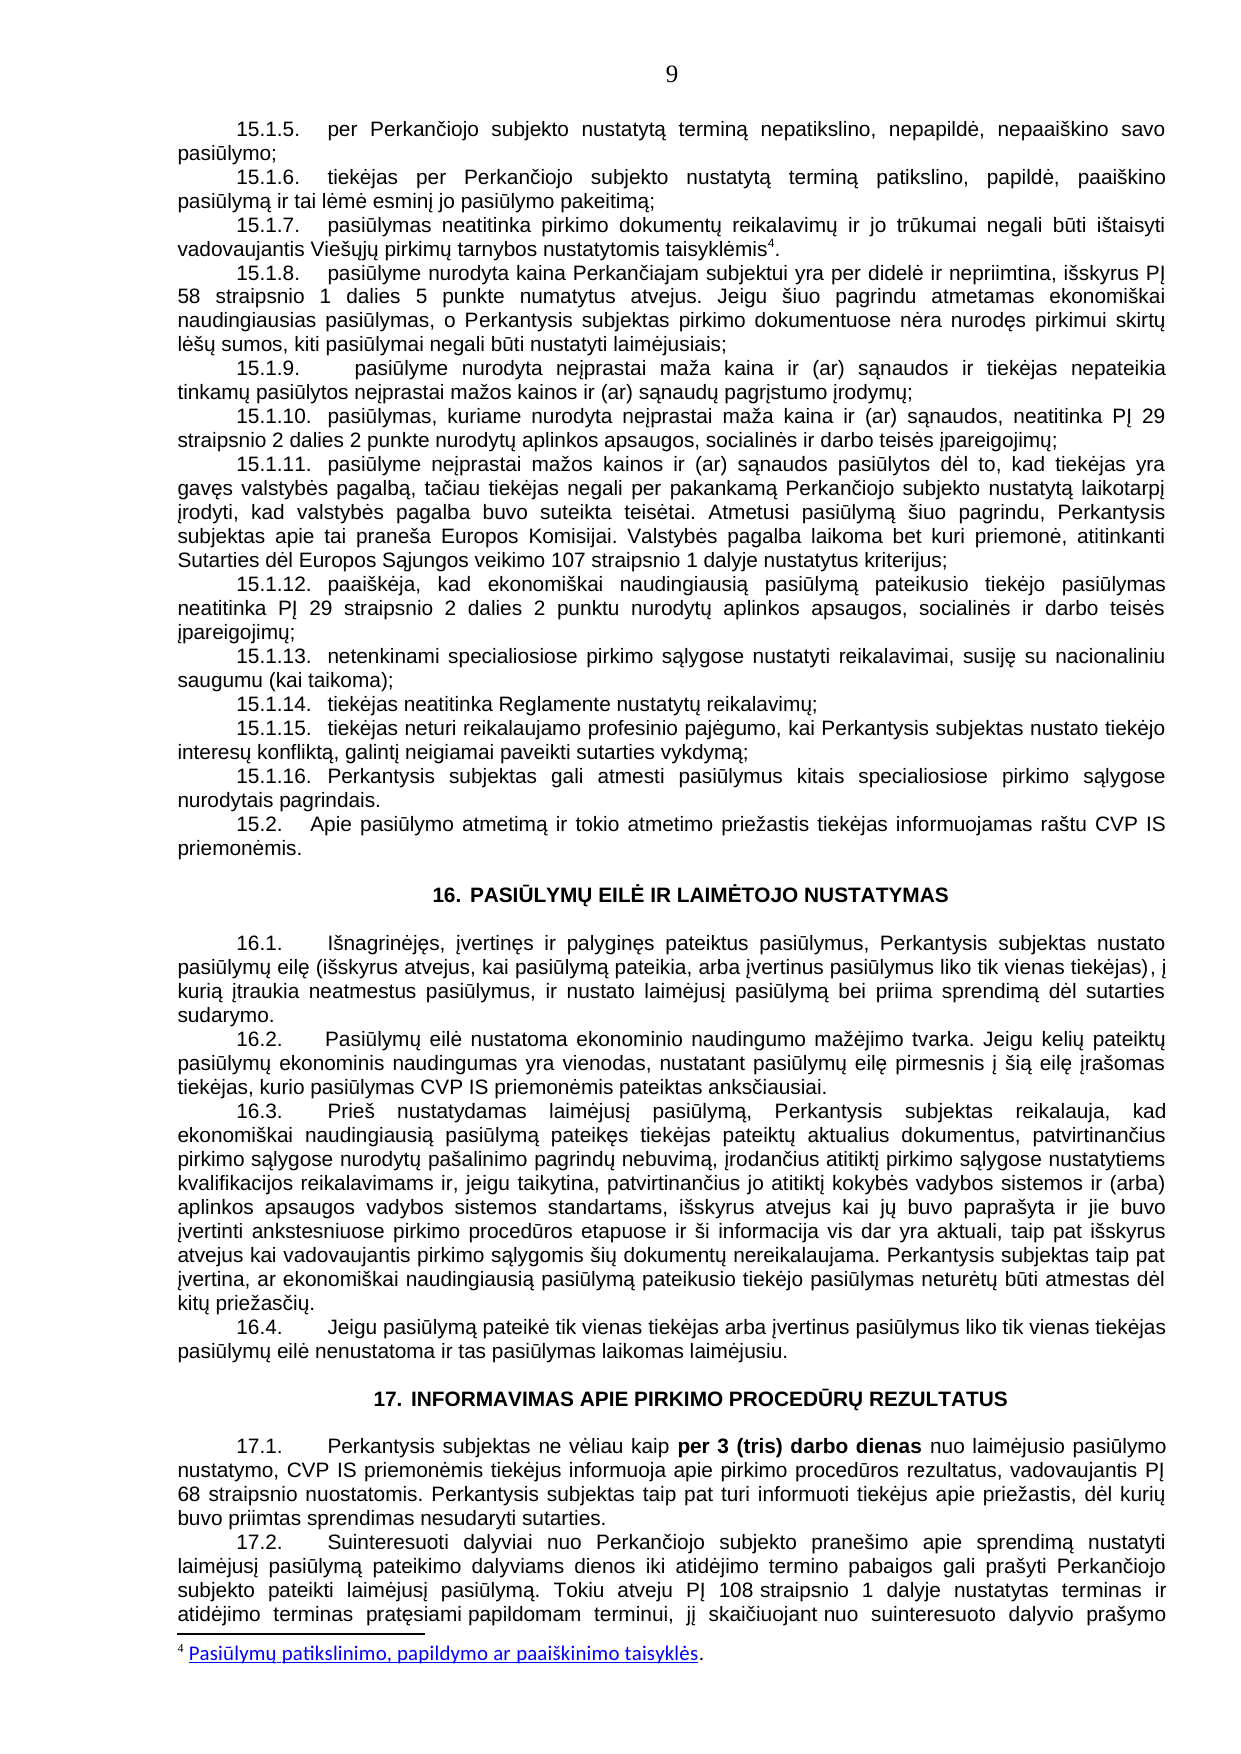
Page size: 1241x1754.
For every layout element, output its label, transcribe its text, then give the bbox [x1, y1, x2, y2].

list pasiūlyme nurodyta neįprastai maža kaina ir (ar) sąnaudos ir tiekėjas nepateikia tinkamų pasiūlytos neįprastai mažos kainos ir (ar) sąnaudų pagrįstumo įrodymų; [177, 356, 1166, 404]
list Perkantysis subjektas gali atmesti pasiūlymus kitais specialiosiose pirkimo sąlygose nurodytais pagrindais. [177, 763, 1166, 811]
list tiekėjas neatitinka Reglamente nustatytų reikalavimų; [177, 692, 1166, 716]
list netenkinami specialiosiose pirkimo sąlygose nustatyti reikalavimai, susiję su nacionaliniu saugumu (kai taikoma); [177, 644, 1166, 692]
list pasiūlyme neįprastai mažos kainos ir (ar) sąnaudos pasiūlytos dėl to, kad tiekėjas yra gavęs valstybės pagalbą, tačiau tiekėjas negali per pakankamą Perkančiojo subjekto nustatytą laikotarpį įrodyti, kad valstybės pagalba buvo suteikta teisėtai. Atmetusi pasiūlymą šiuo pagrindu, Perkantysis subjektas apie tai praneša Europos Komisijai. Valstybės pagalba laikoma bet kuri priemonė, atitinkanti Sutarties dėl Europos Sąjungos veikimo 107 straipsnio 1 dalyje nustatytus kriterijus; [177, 452, 1166, 572]
list pasiūlymas neatitinka pirkimo dokumentų reikalavimų ir jo trūkumai negali būti ištaisyti vadovaujantis Viešųjų pirkimų tarnybos nustatytomis taisyklėmis. [177, 212, 1166, 260]
list Išnagrinėjęs, įvertinęs ir palyginęs pateiktus pasiūlymus, Perkantysis subjektas nustato pasiūlymų eilę (išskyrus atvejus, kai pasiūlymą pateikia, arba įvertinus pasiūlymus liko tik vienas tiekėjas), į kurią įtraukia neatmestus pasiūlymus, ir nustato laimėjusį pasiūlymą bei priima sprendimą dėl sutarties sudarymo. [177, 931, 1166, 1027]
subtitle PASIŪLYMŲ EILĖ IR LAIMĖTOJO NUSTATYMAS [215, 883, 1166, 907]
list Apie pasiūlymo atmetimą ir tokio atmetimo priežastis tiekėjas informuojamas raštu CVP IS priemonėmis. [177, 811, 1166, 859]
list paaiškėja, kad ekonomiškai naudingiausią pasiūlymą pateikusio tiekėjo pasiūlymas neatitinka PĮ 29 straipsnio 2 dalies 2 punktu nurodytų aplinkos apsaugos, socialinės ir darbo teisės įpareigojimų; [177, 572, 1166, 644]
list Pasiūlymų eilė nustatoma ekonominio naudingumo mažėjimo tvarka. Jeigu kelių pateiktų pasiūlymų ekonominis naudingumas yra vienodas, nustatant pasiūlymų eilę pirmesnis į šią eilę įrašomas tiekėjas, kurio pasiūlymas CVP IS priemonėmis pateiktas anksčiausiai. [177, 1027, 1166, 1099]
list pasiūlyme nurodyta kaina Perkančiajam subjektui yra per didelė ir nepriimtina, išskyrus PĮ 58 straipsnio 1 dalies 5 punkte numatytus atvejus. Jeigu šiuo pagrindu atmetamas ekonomiškai naudingiausias pasiūlymas, o Perkantysis subjektas pirkimo dokumentuose nėra nurodęs pirkimui skirtų lėšų sumos, kiti pasiūlymai negali būti nustatyti laimėjusiais; [177, 260, 1166, 356]
list Prieš nustatydamas laimėjusį pasiūlymą, Perkantysis subjektas reikalauja, kad ekonomiškai naudingiausią pasiūlymą pateikęs tiekėjas pateiktų aktualius dokumentus, patvirtinančius pirkimo sąlygose nurodytų pašalinimo pagrindų nebuvimą, įrodančius atitiktį pirkimo sąlygose nustatytiems kvalifikacijos reikalavimams ir, jeigu taikytina, patvirtinančius jo atitiktį kokybės vadybos sistemos ir (arba) aplinkos apsaugos vadybos sistemos standartams, išskyrus atvejus kai jų buvo paprašyta ir jie buvo įvertinti ankstesniuose pirkimo procedūros etapuose ir ši informacija vis dar yra aktuali, taip pat išskyrus atvejus kai vadovaujantis pirkimo sąlygomis šių dokumentų nereikalaujama. Perkantysis subjektas taip pat įvertina, ar ekonomiškai naudingiausią pasiūlymą pateikusio tiekėjo pasiūlymas neturėtų būti atmestas dėl kitų priežasčių. [177, 1099, 1166, 1314]
list Perkantysis subjektas ne vėliau kaip per 3 (tris) darbo dienas nuo laimėjusio pasiūlymo nustatymo, CVP IS priemonėmis tiekėjus informuoja apie pirkimo procedūros rezultatus, vadovaujantis PĮ 68 straipsnio nuostatomis. Perkantysis subjektas taip pat turi informuoti tiekėjus apie priežastis, dėl kurių buvo priimtas sprendimas nesudaryti sutarties. [177, 1434, 1166, 1530]
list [177, 1530, 1166, 1626]
subtitle INFORMAVIMAS APIE PIRKIMO PROCEDŪRŲ REZULTATUS [215, 1386, 1166, 1410]
list per Perkančiojo subjekto nustatytą terminą nepatikslino, nepapildė, nepaaiškino savo pasiūlymo; [177, 117, 1166, 164]
list Jeigu pasiūlymą pateikė tik vienas tiekėjas arba įvertinus pasiūlymus liko tik vienas tiekėjas pasiūlymų eilė nenustatoma ir tas pasiūlymas laikomas laimėjusiu. [177, 1314, 1166, 1362]
list pasiūlymas, kuriame nurodyta neįprastai maža kaina ir (ar) sąnaudos, neatitinka PĮ 29 straipsnio 2 dalies 2 punkte nurodytų aplinkos apsaugos, socialinės ir darbo teisės įpareigojimų; [177, 404, 1166, 452]
list tiekėjas per Perkančiojo subjekto nustatytą terminą patikslino, papildė, paaiškino pasiūlymą ir tai lėmė esminį jo pasiūlymo pakeitimą; [177, 164, 1166, 212]
list tiekėjas neturi reikalaujamo profesinio pajėgumo, kai Perkantysis subjektas nustato tiekėjo interesų konfliktą, galintį neigiamai paveikti sutarties vykdymą; [177, 716, 1166, 763]
